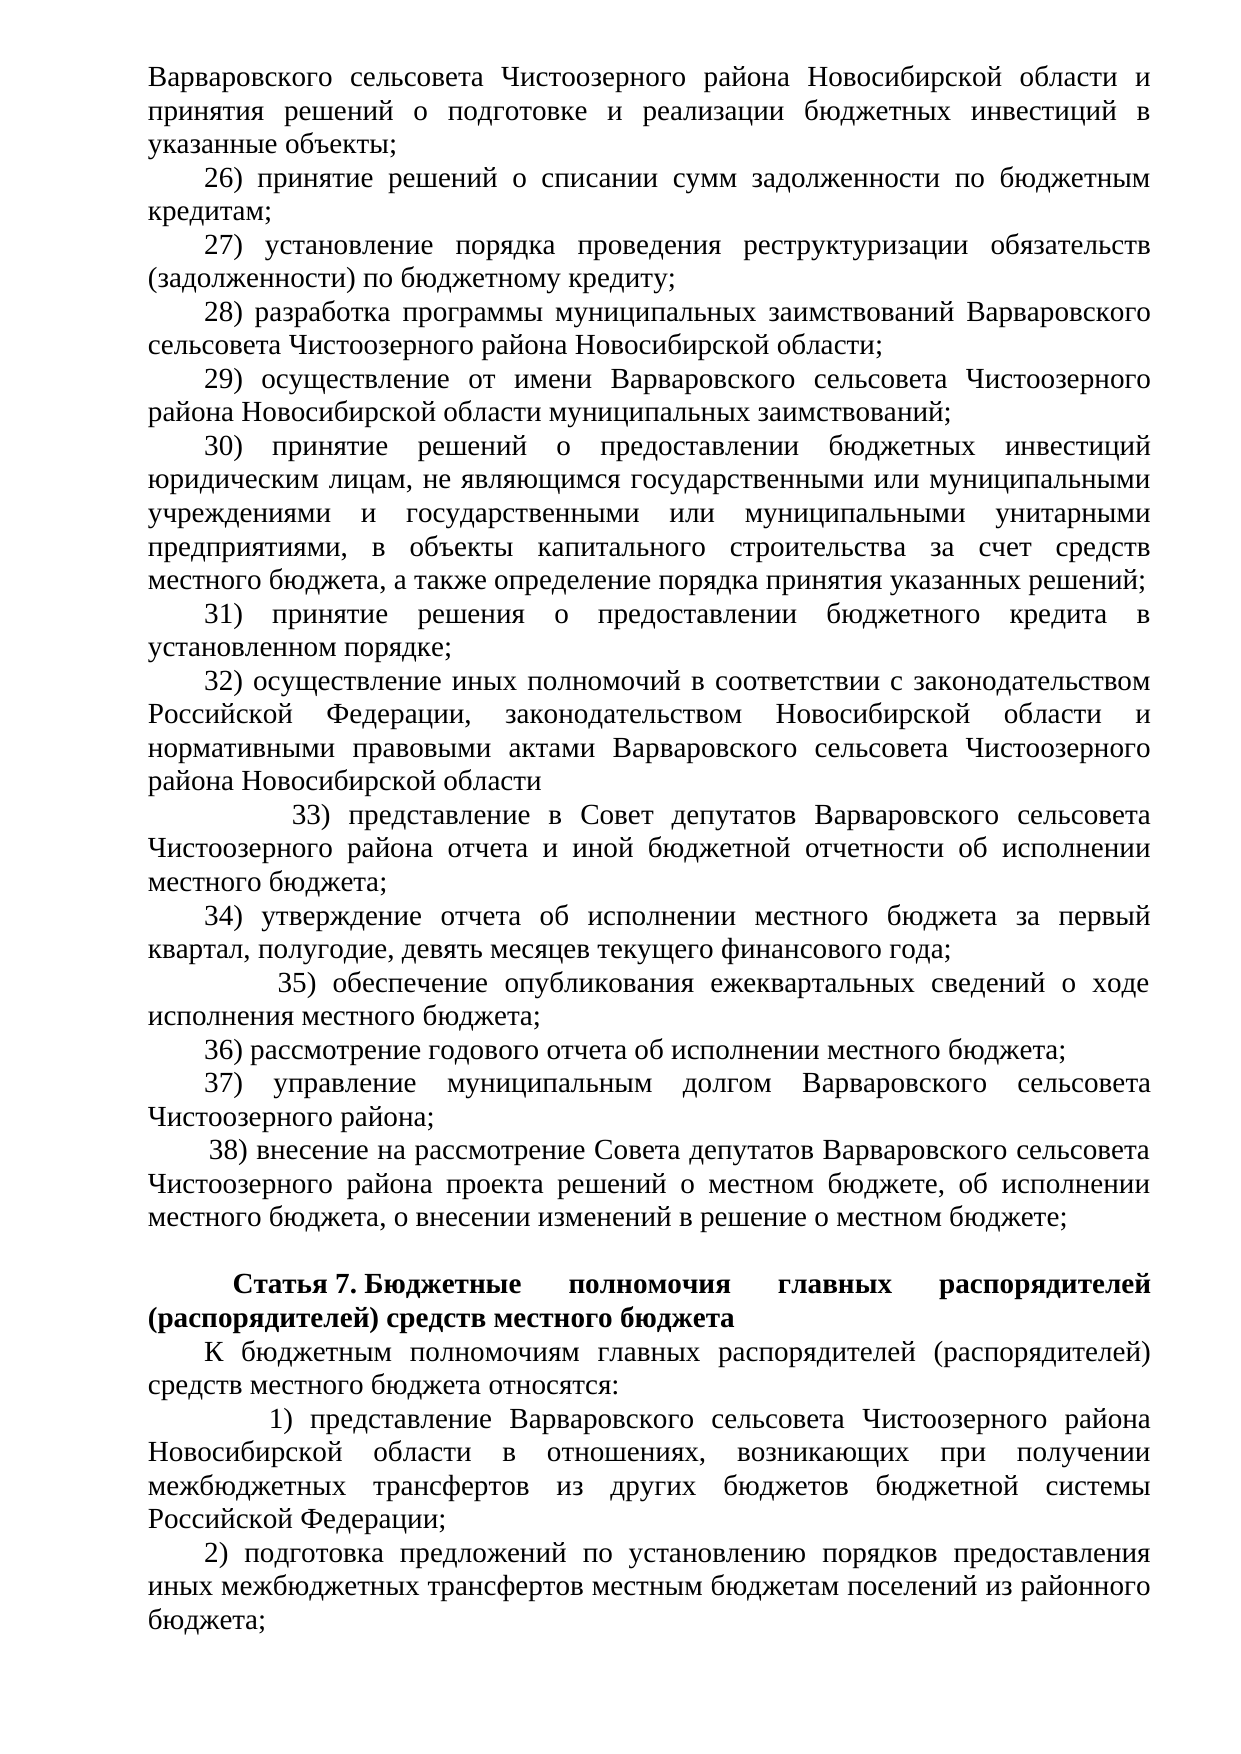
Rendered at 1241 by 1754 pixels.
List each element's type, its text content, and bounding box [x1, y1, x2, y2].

text 29) осуществление от имени Варваровского сельсовета Чистоозерного района Новосибирской области муниципальных заимствований; [148, 361, 1152, 428]
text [148, 59, 1152, 160]
text 36) рассмотрение годового отчета об исполнении местного бюджета; [148, 1032, 1152, 1065]
text 27) установление порядка проведения реструктуризации обязательств (задолженности) по бюджетному кредиту; [148, 227, 1152, 294]
text 2) подготовка предложений по установлению порядков предоставления иных межбюджетных трансфертов местным бюджетам поселений из районного бюджета; [148, 1535, 1152, 1636]
text 31) принятие решения о предоставлении бюджетного кредита в установленном порядке; [148, 596, 1152, 663]
text К бюджетным полномочиям главных распорядителей (распорядителей) средств местного бюджета относятся: [148, 1334, 1152, 1401]
text 34) утверждение отчета об исполнении местного бюджета за первый квартал, полугодие, девять месяцев текущего финансового года; [148, 898, 1152, 965]
text 33) представление в Совет депутатов Варваровского сельсовета Чистоозерного района отчета и иной бюджетной отчетности об исполнении местного бюджета; [148, 797, 1152, 898]
text 30) принятие решений о предоставлении бюджетных инвестиций юридическим лицам, не являющимся государственными или муниципальными учреждениями и государственными или муниципальными унитарными предприятиями, в объекты капитального строительства за счет средств местного бюджета, а также определение порядка принятия указанных решений; [148, 428, 1152, 596]
text 32) осуществление иных полномочий в соответствии с законодательством Российской Федерации, законодательством Новосибирской области и нормативными правовыми актами Варваровского сельсовета Чистоозерного района Новосибирской области [148, 663, 1152, 797]
text Статья 7. Бюджетные полномочия главных распорядителей (распорядителей) средств местного бюджета [148, 1267, 1152, 1334]
text 26) принятие решений о списании сумм задолженности по бюджетным кредитам; [148, 160, 1152, 227]
text 38) внесение на рассмотрение Совета депутатов Варваровского сельсовета Чистоозерного района проекта решений о местном бюджете, об исполнении местного бюджета, о внесении изменений в решение о местном бюджете; [148, 1132, 1152, 1233]
text 35) обеспечение опубликования ежеквартальных сведений о ходе исполнения местного бюджета; [148, 965, 1152, 1032]
text 1) представление Варваровского сельсовета Чистоозерного района Новосибирской области в отношениях, возникающих при получении межбюджетных трансфертов из других бюджетов бюджетной системы Российской Федерации; [148, 1401, 1152, 1535]
text 37) управление муниципальным долгом Варваровского сельсовета Чистоозерного района; [148, 1065, 1152, 1132]
text 28) разработка программы муниципальных заимствований Варваровского сельсовета Чистоозерного района Новосибирской области; [148, 294, 1152, 361]
